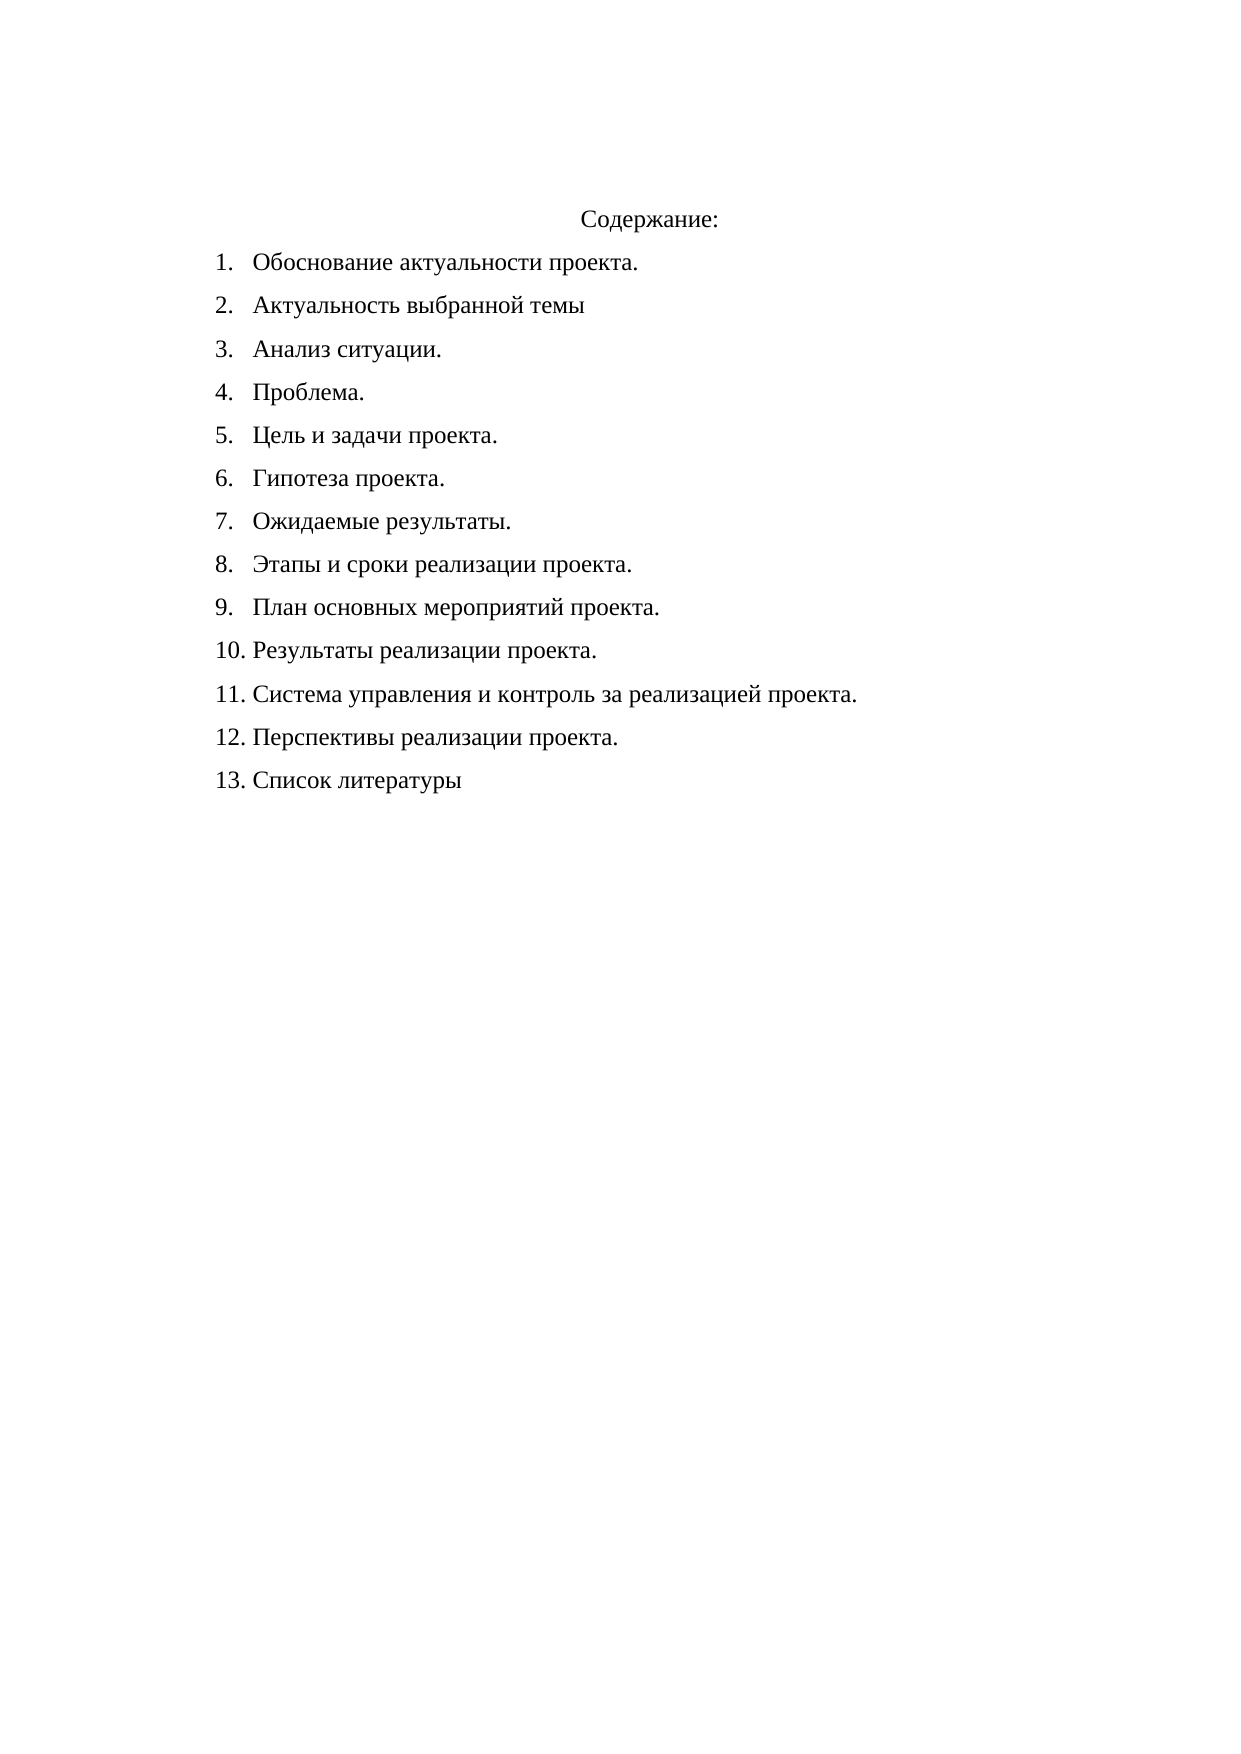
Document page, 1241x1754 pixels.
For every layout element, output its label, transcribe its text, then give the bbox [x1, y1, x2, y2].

list Перспективы реализации проекта. [215, 722, 1122, 751]
list Обоснование актуальности проекта. [215, 247, 1122, 276]
list Анализ ситуации. [215, 334, 1122, 362]
list Актуальность выбранной темы [215, 291, 1122, 319]
list План основных мероприятий проекта. [215, 592, 1122, 621]
text Содержание: [118, 204, 1122, 233]
list Проблема. [215, 377, 1122, 406]
list Цель и задачи проекта. [215, 420, 1122, 449]
list Результаты реализации проекта. [215, 636, 1122, 664]
list Этапы и сроки реализации проекта. [215, 549, 1122, 578]
list Гипотеза проекта. [215, 463, 1122, 492]
list Ожидаемые результаты. [215, 506, 1122, 535]
list Система управления и контроль за реализацией проекта. [215, 679, 1122, 707]
list Список литературы [215, 765, 1122, 794]
